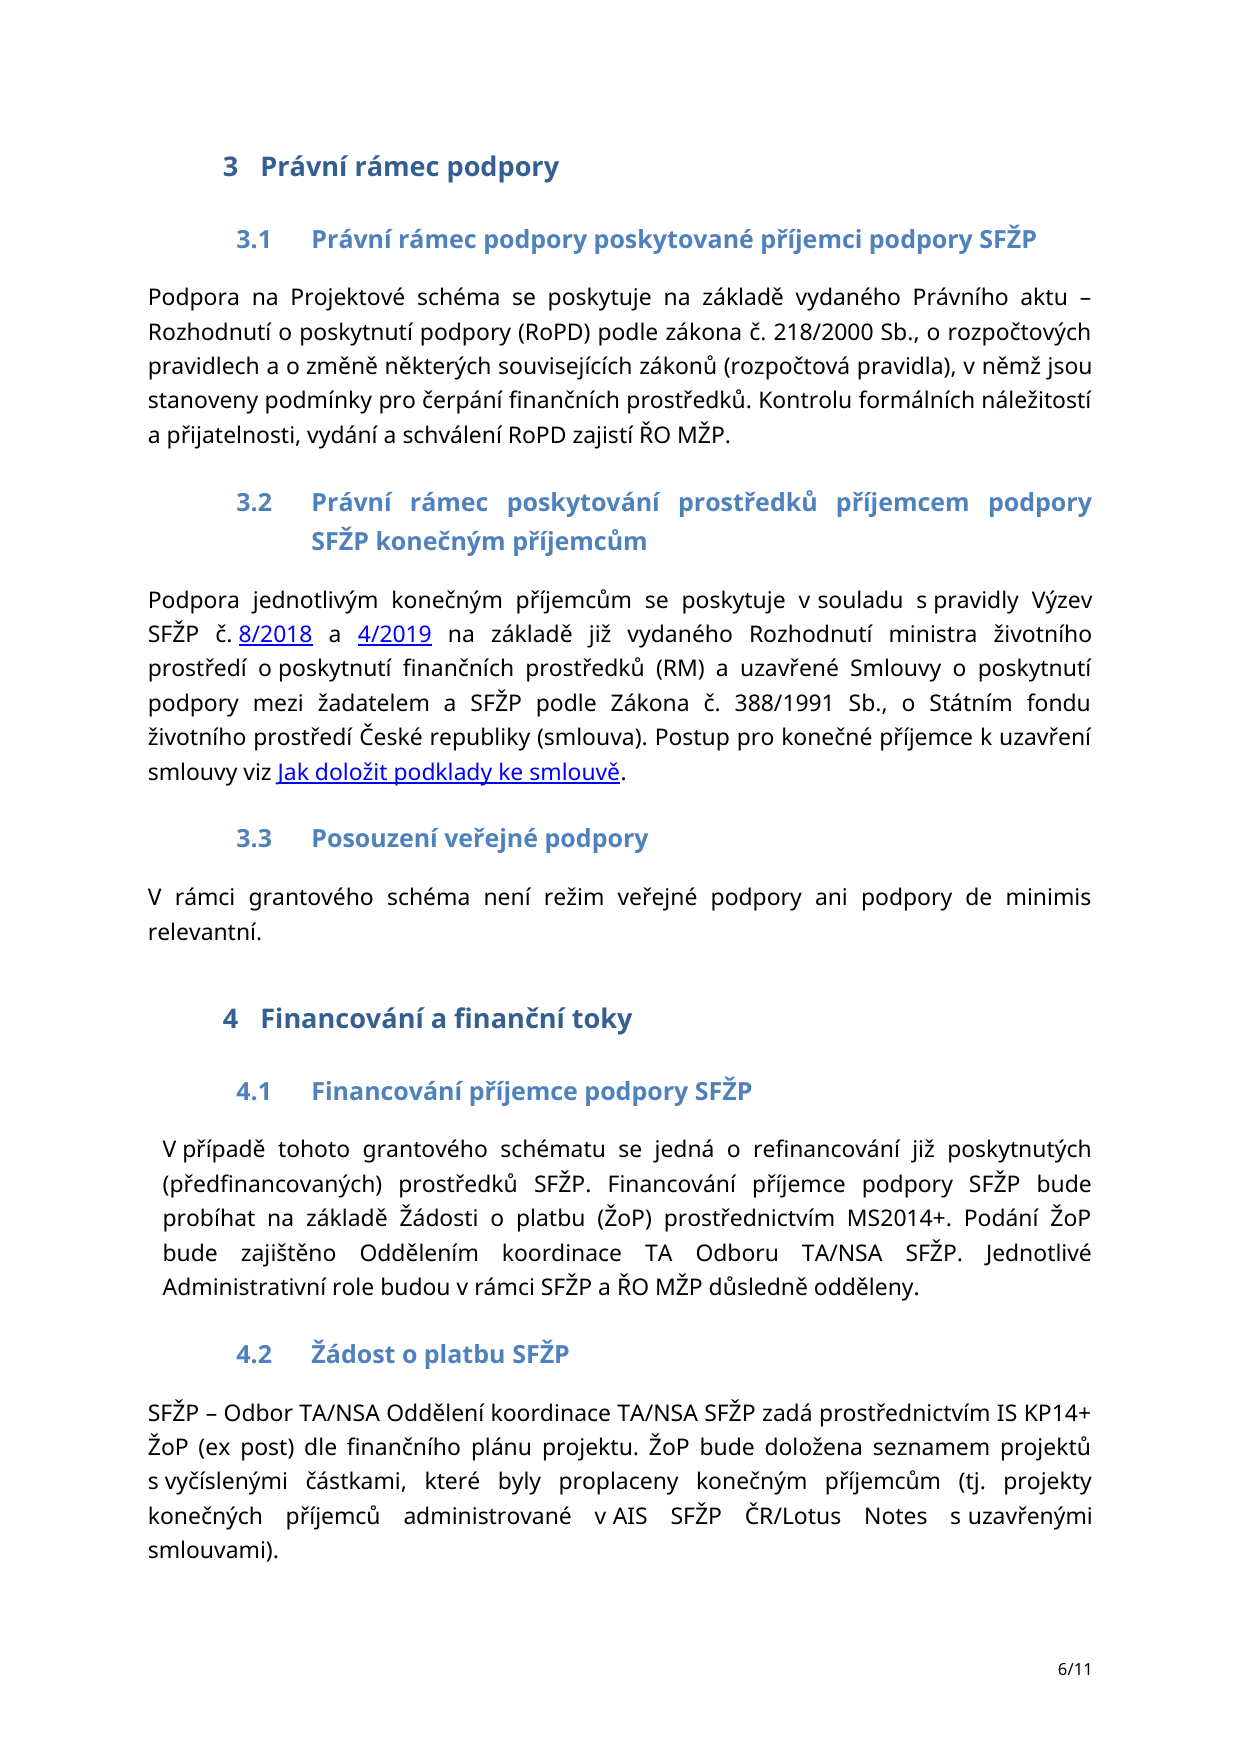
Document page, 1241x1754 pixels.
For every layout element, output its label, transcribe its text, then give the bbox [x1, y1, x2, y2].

subtitle Posouzení veřejné podpory [236, 821, 1093, 855]
text Podpora jednotlivým konečným příjemcům se poskytuje v souladu s pravidly Výzev SFŽP č. 8/2018 a 4/2019 na základě již vydaného Rozhodnutí ministra životního prostředí o poskytnutí finančních prostředků (RM) a uzavřené Smlouvy o poskytnutí podpory mezi žadatelem a SFŽP podle Zákona č. 388/1991 Sb., o Státním fondu životního prostředí České republiky (smlouva). Postup pro konečné příjemce k uzavření smlouvy viz Jak doložit podklady ke smlouvě. [148, 583, 1093, 787]
text SFŽP – Odbor TA/NSA Oddělení koordinace TA/NSA SFŽP zadá prostřednictvím IS KP14+ ŽoP (ex post) dle finančního plánu projektu. ŽoP bude doložena seznamem projektů s vyčíslenými částkami, které byly proplaceny konečným příjemcům (tj. projekty konečných příjemců administrované v AIS SFŽP ČR/Lotus Notes s uzavřenými smlouvami). [148, 1397, 1093, 1565]
subtitle Právní rámec poskytování prostředků příjemcem podpory SFŽP konečným příjemcům [236, 484, 1093, 558]
subtitle Financování příjemce podpory SFŽP [236, 1073, 1093, 1107]
subtitle Financování a finanční toky [223, 1000, 1093, 1037]
subtitle Právní rámec podpory poskytované příjemci podpory SFŽP [236, 221, 1093, 255]
subtitle Žádost o platbu SFŽP [236, 1337, 1093, 1371]
list V případě tohoto grantového schématu se jedná o refinancování již poskytnutých (předfinancovaných) prostředků SFŽP. Financování příjemce podpory SFŽP bude probíhat na základě Žádosti o platbu (ŽoP) prostřednictvím MS2014+. Podání ŽoP bude zajištěno Oddělením koordinace TA Odboru TA/NSA SFŽP. Jednotlivé Administrativní role budou v rámci SFŽP a ŘO MŽP důsledně odděleny. [162, 1133, 1093, 1302]
subtitle Právní rámec podpory [223, 148, 1093, 184]
text V rámci grantového schéma není režim veřejné podpory ani podpory de minimis relevantní. [148, 881, 1093, 947]
text Podpora na Projektové schéma se poskytuje na základě vydaného Právního aktu – Rozhodnutí o poskytnutí podpory (RoPD) podle zákona č. 218/2000 Sb., o rozpočtových pravidlech a o změně některých souvisejících zákonů (rozpočtová pravidla), v němž jsou stanoveny podmínky pro čerpání finančních prostředků. Kontrolu formálních náležitostí a přijatelnosti, vydání a schválení RoPD zajistí ŘO MŽP. [148, 281, 1093, 450]
